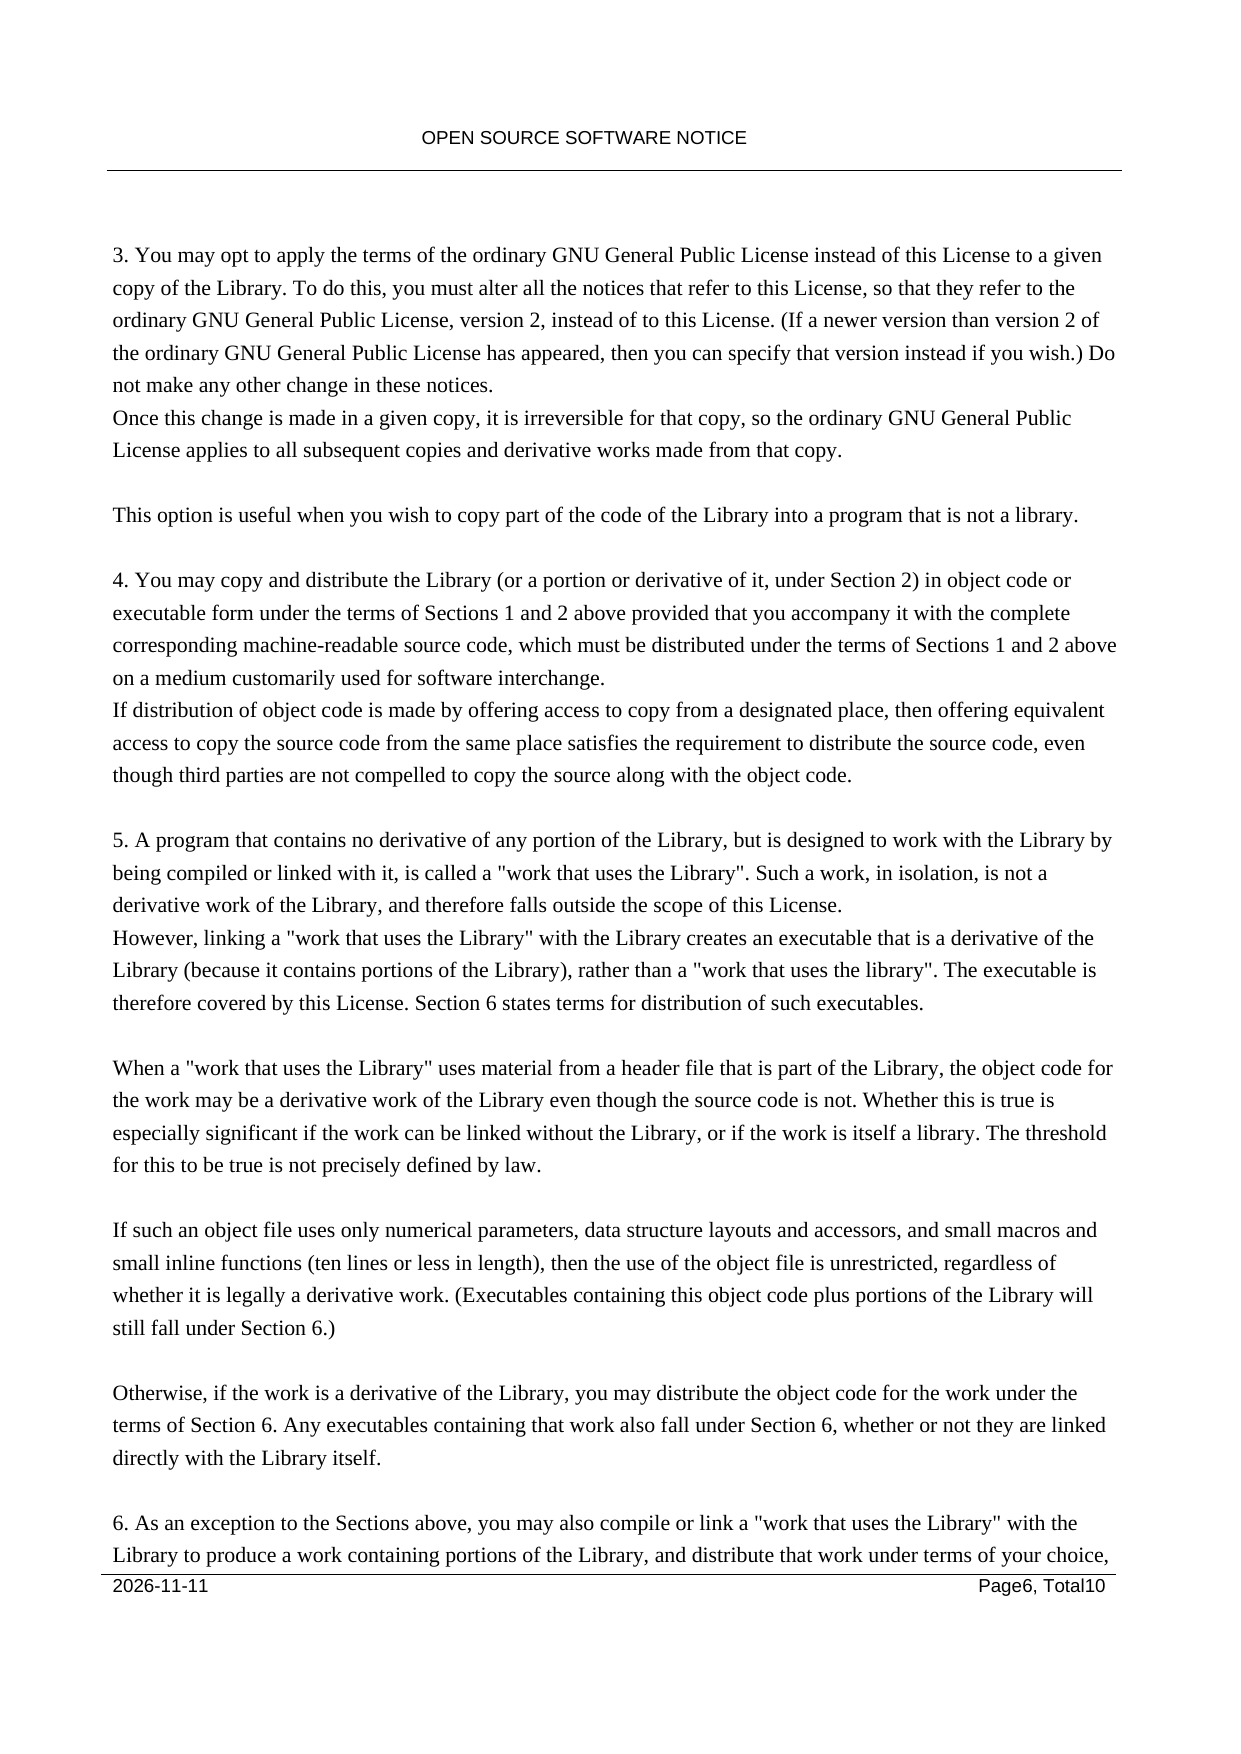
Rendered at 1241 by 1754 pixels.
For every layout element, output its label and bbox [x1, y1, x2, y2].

text [112, 206, 1128, 1571]
